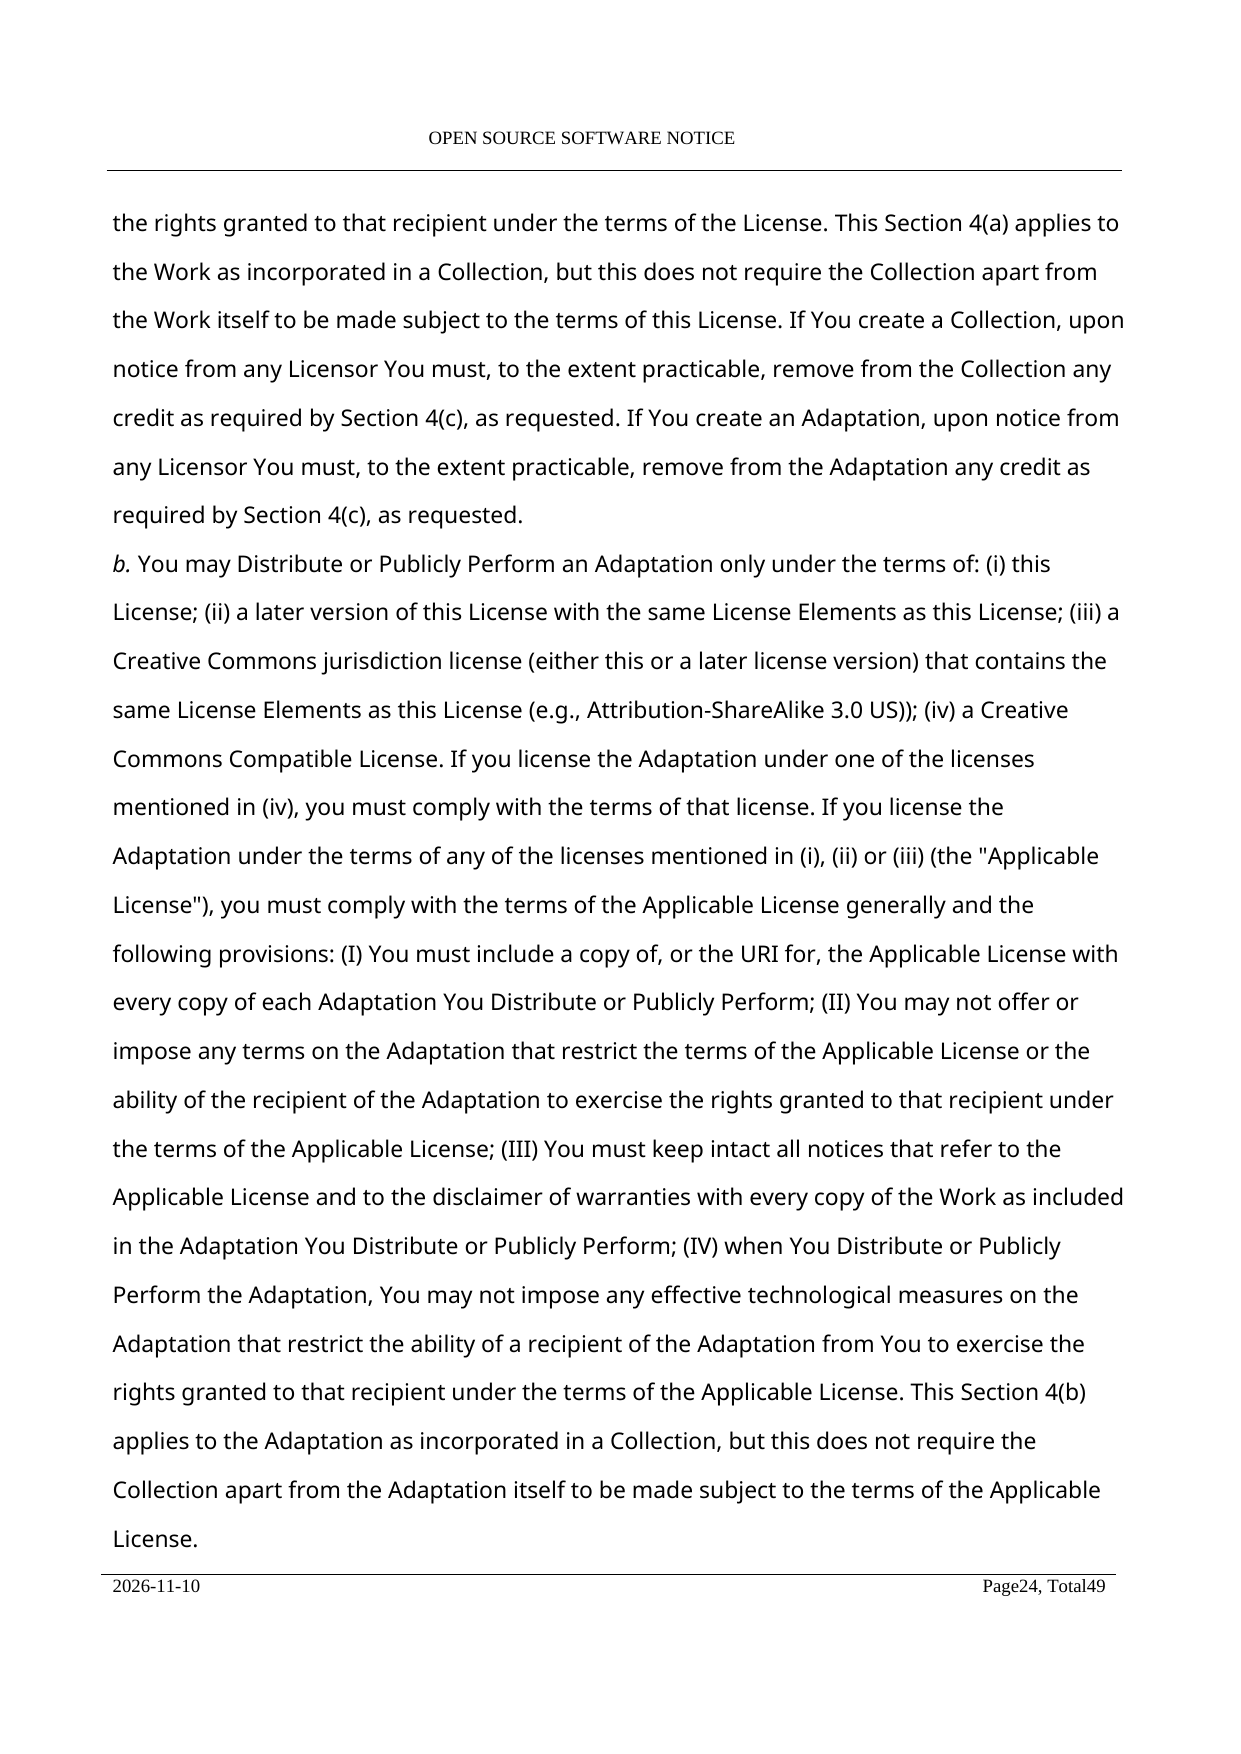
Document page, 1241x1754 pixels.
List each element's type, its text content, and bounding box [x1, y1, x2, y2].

text b. You may Distribute or Publicly Perform an Adaptation only under the terms of: (i) this License; (ii) a later version of this License with the same License Elements as this License; (iii) a Creative Commons jurisdiction license (either this or a later license version) that contains the same License Elements as this License (e.g., Attribution-ShareAlike 3.0 US)); (iv) a Creative Commons Compatible License. If you license the Adaptation under one of the licenses mentioned in (iv), you must comply with the terms of that license. If you license the Adaptation under the terms of any of the licenses mentioned in (i), (ii) or (iii) (the "Applicable License"), you must comply with the terms of the Applicable License generally and the following provisions: (I) You must include a copy of, or the URI for, the Applicable License with every copy of each Adaptation You Distribute or Publicly Perform; (II) You may not offer or impose any terms on the Adaptation that restrict the terms of the Applicable License or the ability of the recipient of the Adaptation to exercise the rights granted to that recipient under the terms of the Applicable License; (III) You must keep intact all notices that refer to the Applicable License and to the disclaimer of warranties with every copy of the Work as included in the Adaptation You Distribute or Publicly Perform; (IV) when You Distribute or Publicly Perform the Adaptation, You may not impose any effective technological measures on the Adaptation that restrict the ability of a recipient of the Adaptation from You to exercise the rights granted to that recipient under the terms of the Applicable License. This Section 4(b) applies to the Adaptation as incorporated in a Collection, but this does not require the Collection apart from the Adaptation itself to be made subject to the terms of the Applicable License. [112, 547, 1128, 1554]
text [112, 206, 1128, 531]
